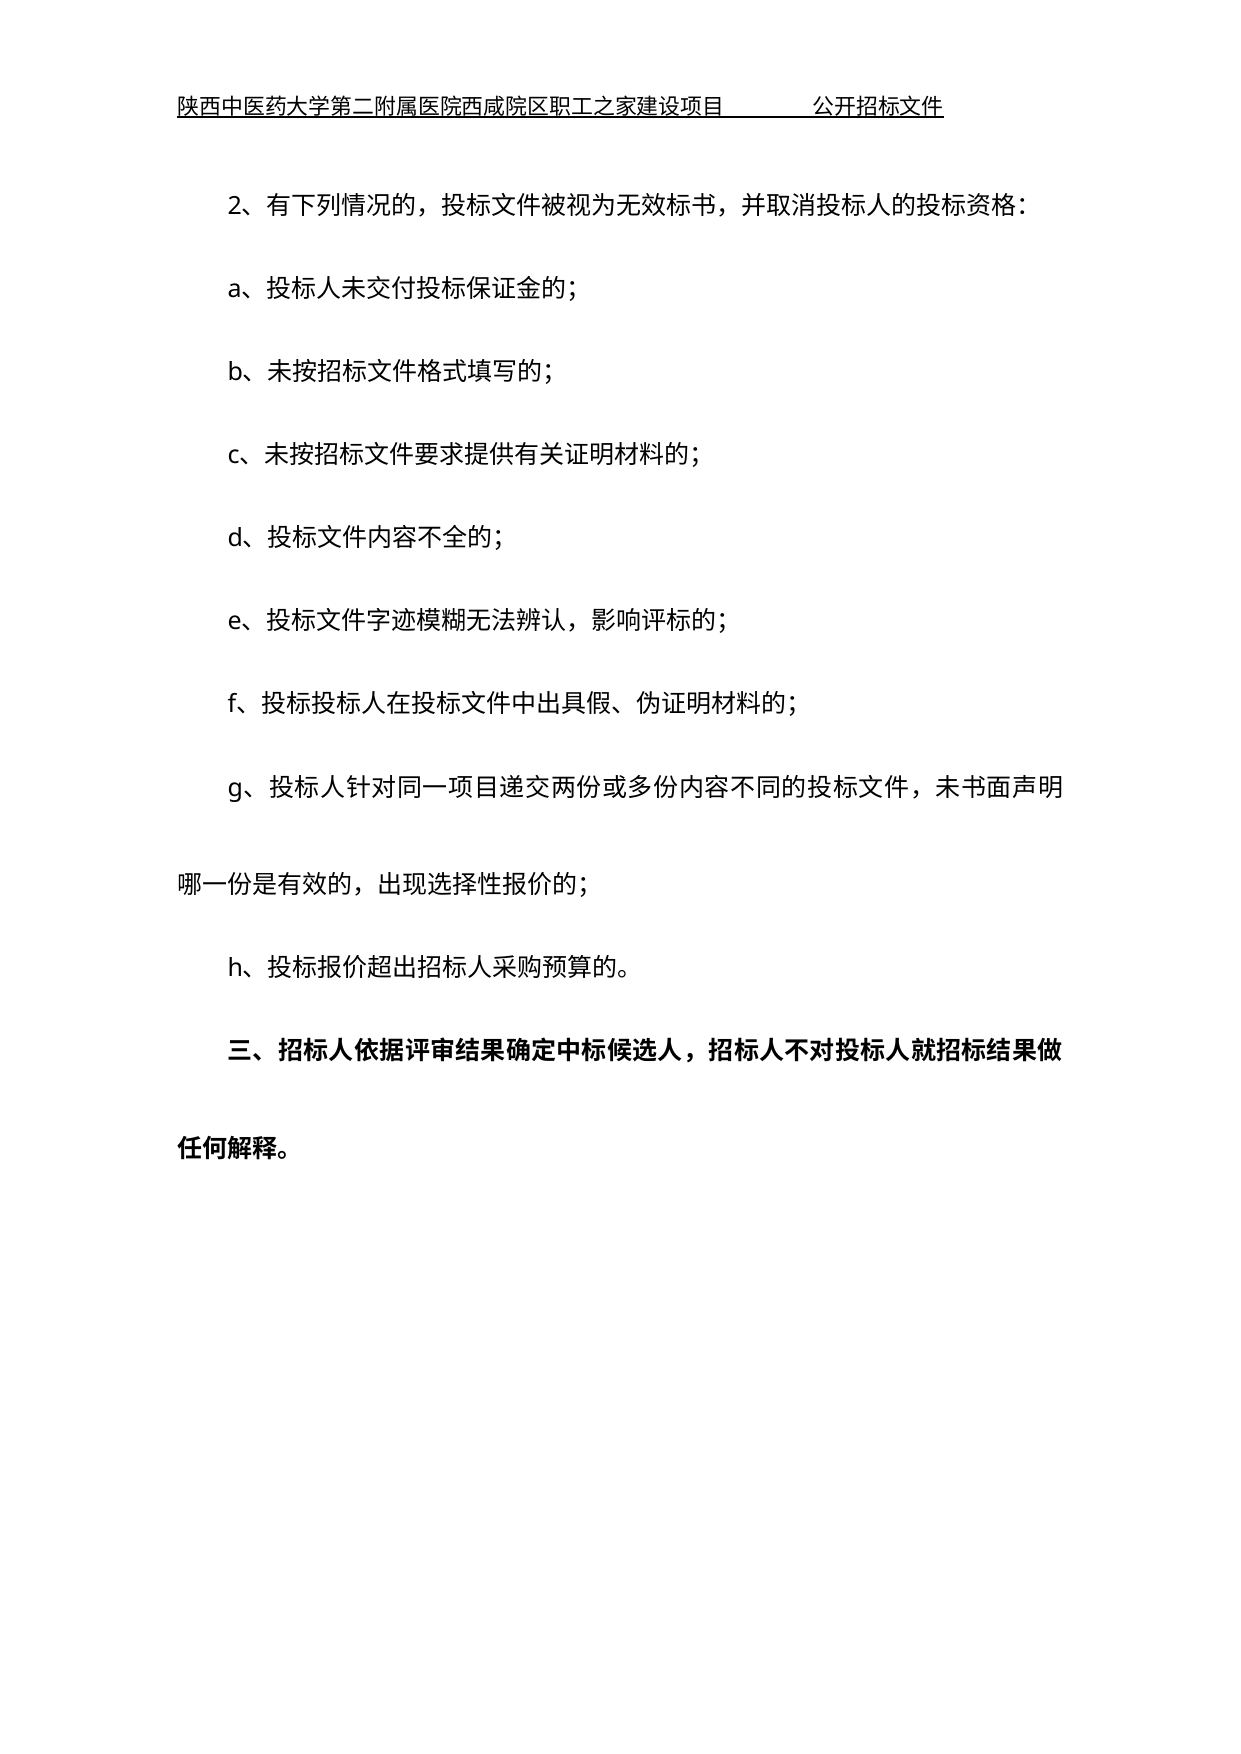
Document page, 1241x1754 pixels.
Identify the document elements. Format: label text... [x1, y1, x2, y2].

text c、未按招标文件要求提供有关证明材料的； [177, 420, 1063, 485]
text a、投标人未交付投标保证金的； [177, 254, 1063, 319]
text g、投标人针对同一项目递交两份或多份内容不同的投标文件，未书面声明哪一份是有效的，出现选择性报价的； [177, 753, 1063, 915]
text 2、有下列情况的，投标文件被视为无效标书，并取消投标人的投标资格： [177, 171, 1063, 236]
text f、投标投标人在投标文件中出具假、伪证明材料的； [177, 669, 1063, 734]
text b、未按招标文件格式填写的； [177, 337, 1063, 402]
text e、投标文件字迹模糊无法辨认，影响评标的； [177, 586, 1063, 651]
text h、投标报价超出招标人采购预算的。 [177, 933, 1063, 998]
text 三、招标人依据评审结果确定中标候选人，招标人不对投标人就招标结果做任何解释。 [177, 1016, 1063, 1179]
text d、投标文件内容不全的； [177, 503, 1063, 568]
